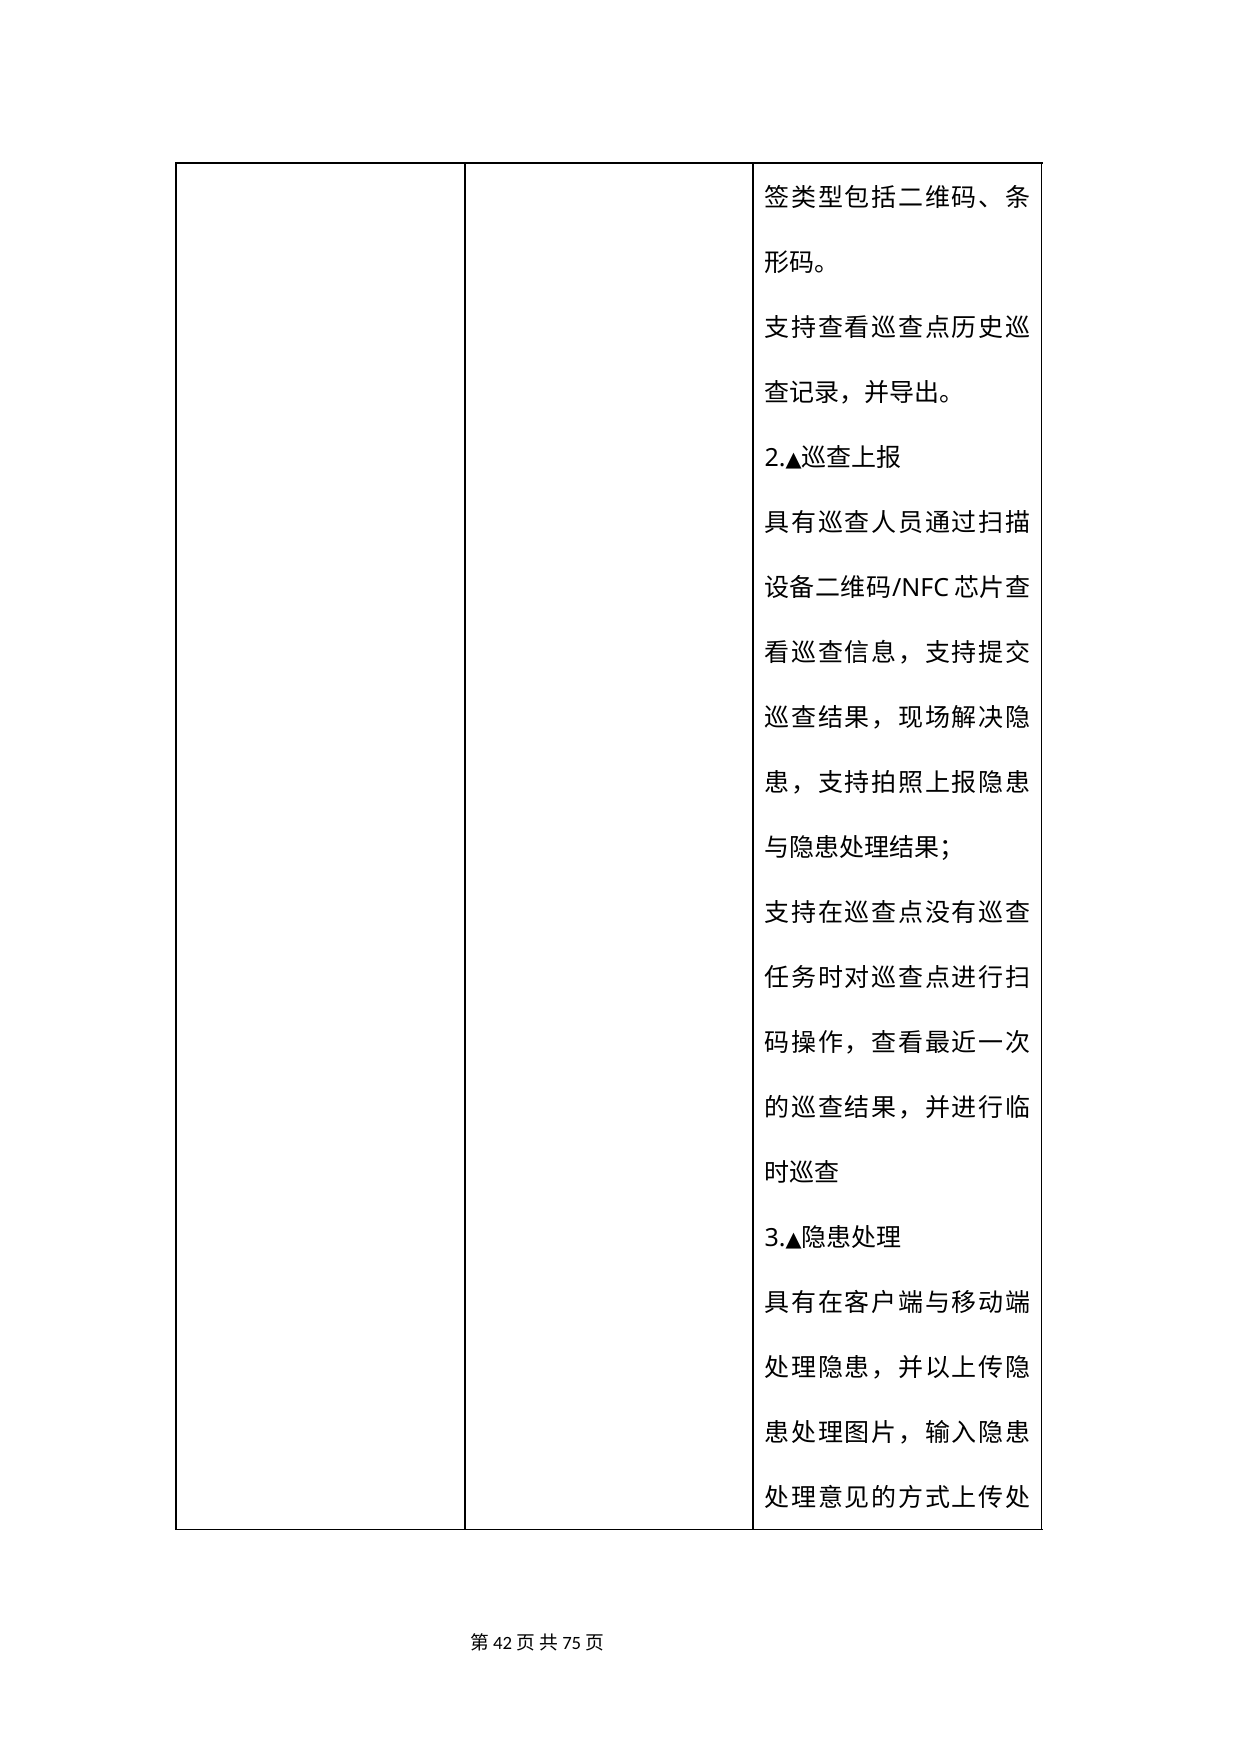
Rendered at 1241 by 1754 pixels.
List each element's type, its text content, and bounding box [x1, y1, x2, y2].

table_cell [466, 164, 752, 1528]
table_cell 1 [177, 164, 464, 1528]
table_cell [754, 164, 1041, 1528]
